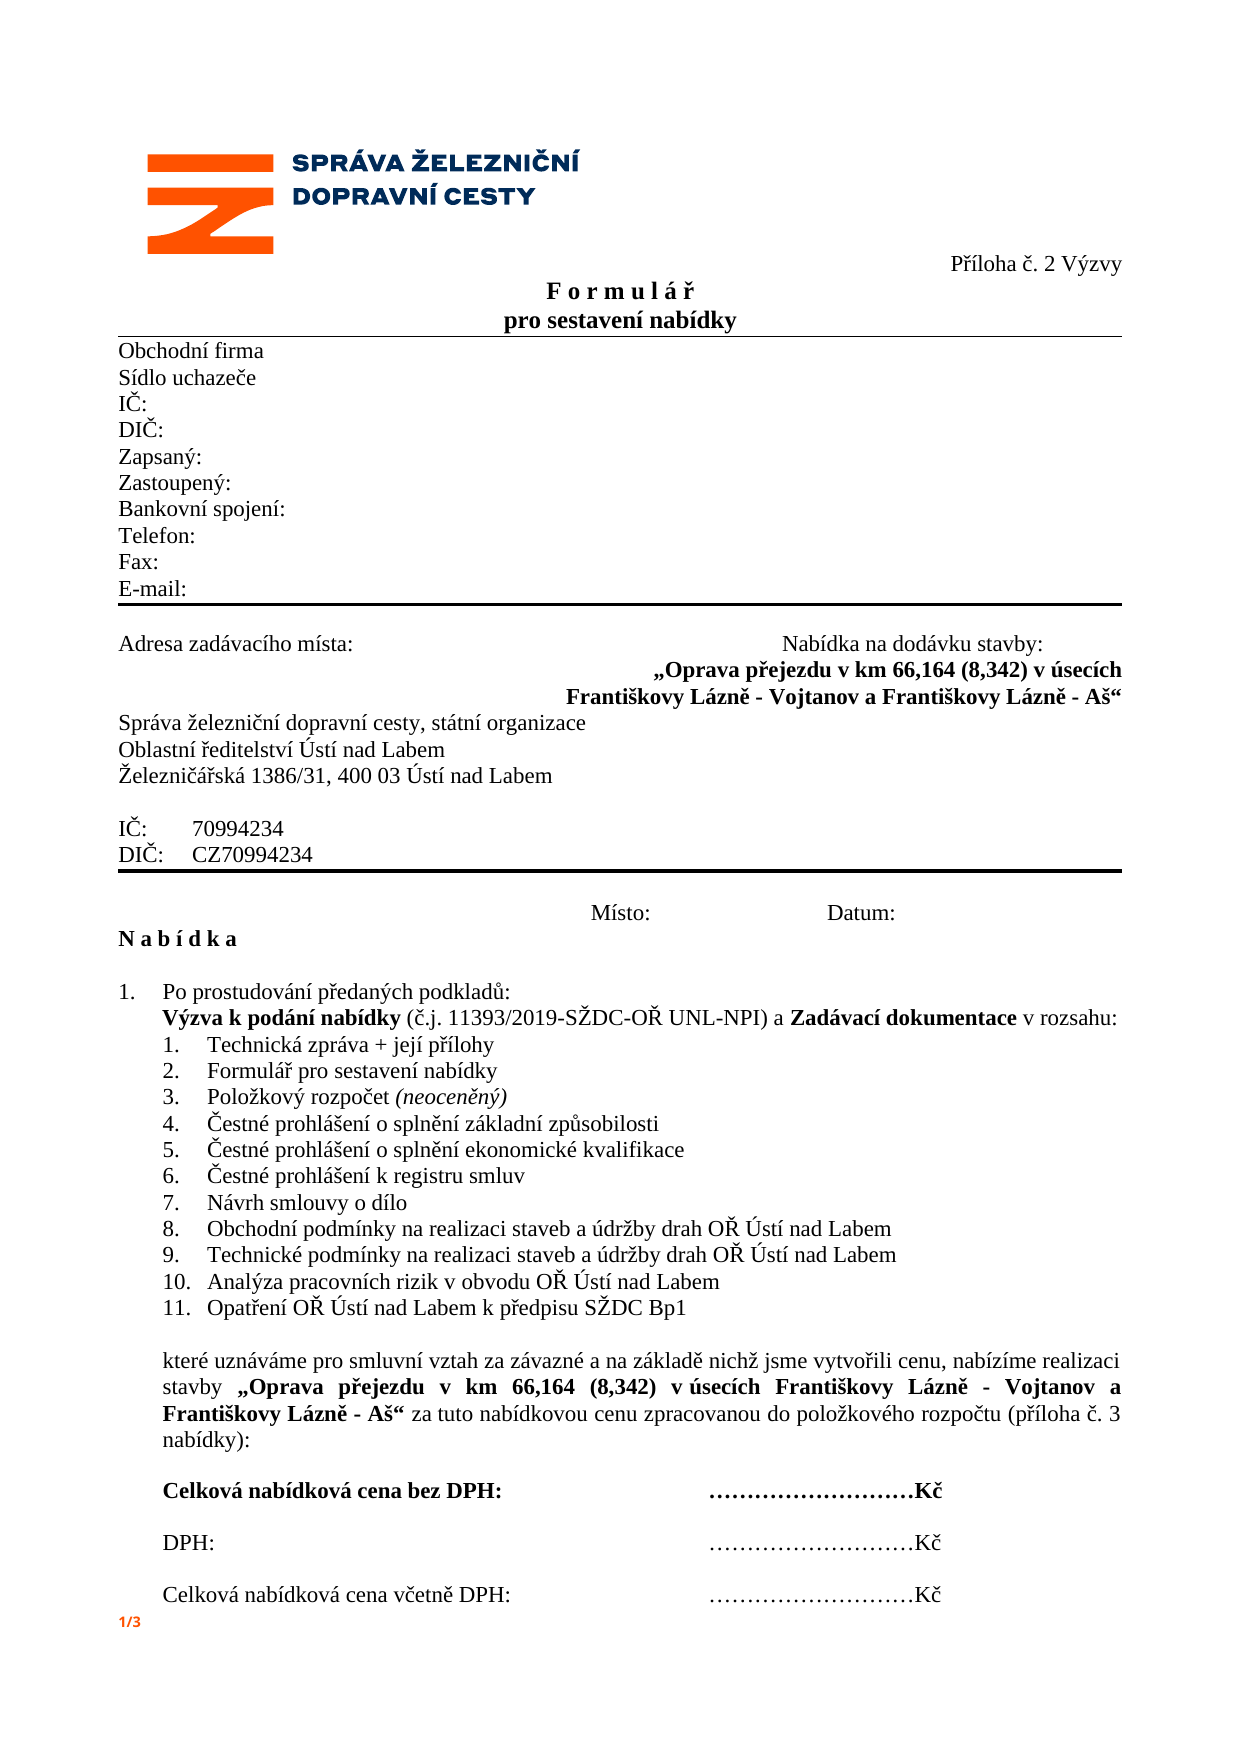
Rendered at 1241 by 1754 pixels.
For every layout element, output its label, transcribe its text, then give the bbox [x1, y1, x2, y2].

text Příloha č. 2 Výzvy [118, 250, 1122, 276]
list Obchodní podmínky na realizaci staveb a údržby drah OŘ Ústí nad Labem [162, 1215, 1122, 1242]
text Telefon: [118, 522, 1122, 548]
text Františkovy Lázně - Vojtanov a Františkovy Lázně - Aš“ [561, 683, 1122, 709]
text IČ: 70994234 [118, 815, 1122, 841]
text které uznáváme pro smluvní vztah za závazné a na základě nichž jsme vytvořili cenu, nabízíme realizaci stavby „Oprava přejezdu v km 66,164 (8,342) v úsecích Františkovy Lázně - Vojtanov a Františkovy Lázně - Aš“ za tuto nabídkovou cenu zpracovanou do položkového rozpočtu (příloha č. 3 nabídky): [162, 1347, 1122, 1452]
text Železničářská 1386/31, 400 03 Ústí nad Labem [118, 762, 1122, 788]
list DPH: ………………………Kč [162, 1529, 1122, 1581]
text DIČ: CZ70994234 [118, 841, 1122, 869]
list Formulář pro sestavení nabídky [162, 1057, 1122, 1083]
text DIČ: [118, 416, 1122, 443]
text „Oprava přejezdu v km 66,164 (8,342) v úsecích [561, 657, 1122, 683]
text IČ: [118, 390, 1122, 416]
list Technické podmínky na realizaci staveb a údržby drah OŘ Ústí nad Labem [162, 1242, 1122, 1268]
list Analýza pracovních rizik v obvodu OŘ Ústí nad Labem [162, 1268, 1122, 1294]
list Čestné prohlášení o splnění základní způsobilosti [162, 1110, 1122, 1136]
list Po prostudování předaných podkladů: [118, 978, 1122, 1004]
text Adresa zadávacího místa: Nabídka na dodávku stavby: [118, 630, 1122, 657]
text Výzva k podání nabídky (č.j. 11393/2019-SŽDC-OŘ UNL-NPI) a Zadávací dokumentace v rozsahu: [162, 1004, 1122, 1031]
list Návrh smlouvy o dílo [162, 1189, 1122, 1215]
text Oblastní ředitelství Ústí nad Labem [118, 736, 1122, 762]
list Celková nabídková cena bez DPH: ………………………Kč [162, 1477, 1122, 1504]
list Technická zpráva + její přílohy [162, 1031, 1122, 1057]
text Obchodní firma [118, 337, 1122, 364]
text Místo: Datum: [591, 899, 1122, 925]
list Čestné prohlášení k registru smluv [162, 1162, 1122, 1189]
text pro sestavení nabídky [118, 305, 1122, 336]
text Zastoupený: [118, 469, 1122, 496]
list Celková nabídková cena včetně DPH: ………………………Kč [162, 1581, 1122, 1608]
text Fax: [118, 548, 1122, 574]
text Sídlo uchazeče [118, 364, 1122, 390]
list Opatření OŘ Ústí nad Labem k předpisu SŽDC Bp1 [162, 1294, 1122, 1321]
list Položkový rozpočet (neoceněný) [162, 1083, 1122, 1110]
text Bankovní spojení: [118, 496, 1122, 522]
text E-mail: [118, 574, 1122, 603]
text N a b í d k a [118, 925, 1122, 952]
text Správa železniční dopravní cesty, státní organizace [118, 709, 1122, 736]
list Čestné prohlášení o splnění ekonomické kvalifikace [162, 1136, 1122, 1162]
text F o r m u l á ř [118, 276, 1122, 305]
text Zapsaný: [118, 443, 1122, 469]
